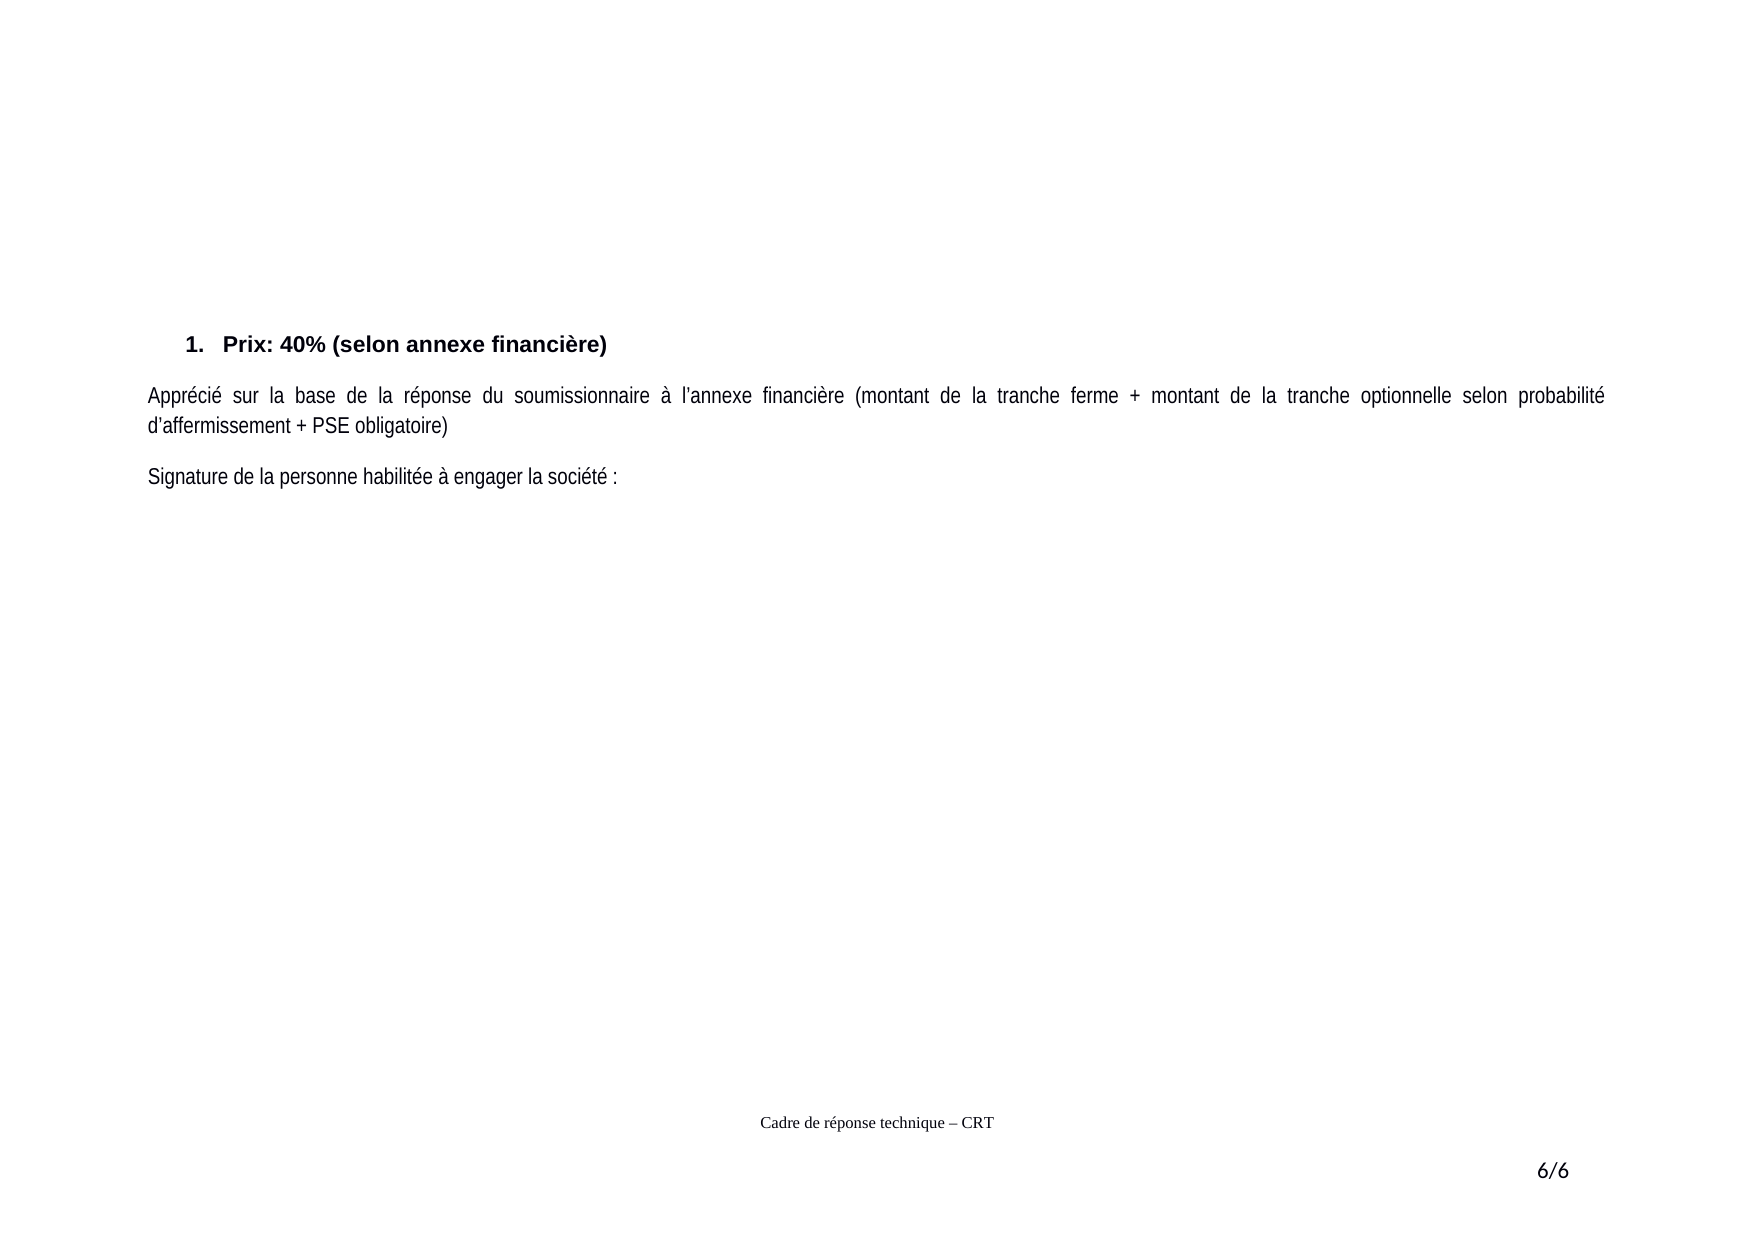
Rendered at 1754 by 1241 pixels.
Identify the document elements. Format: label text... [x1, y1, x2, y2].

text Signature de la personne habilitée à engager la société : [148, 463, 1606, 489]
text Apprécié sur la base de la réponse du soumissionnaire à l’annexe financière (montant de la tranche ferme + montant de la tranche optionnelle selon probabilité d’affermissement + PSE obligatoire) [148, 382, 1606, 438]
list Prix: 40% (selon annexe financière) [185, 331, 1606, 357]
